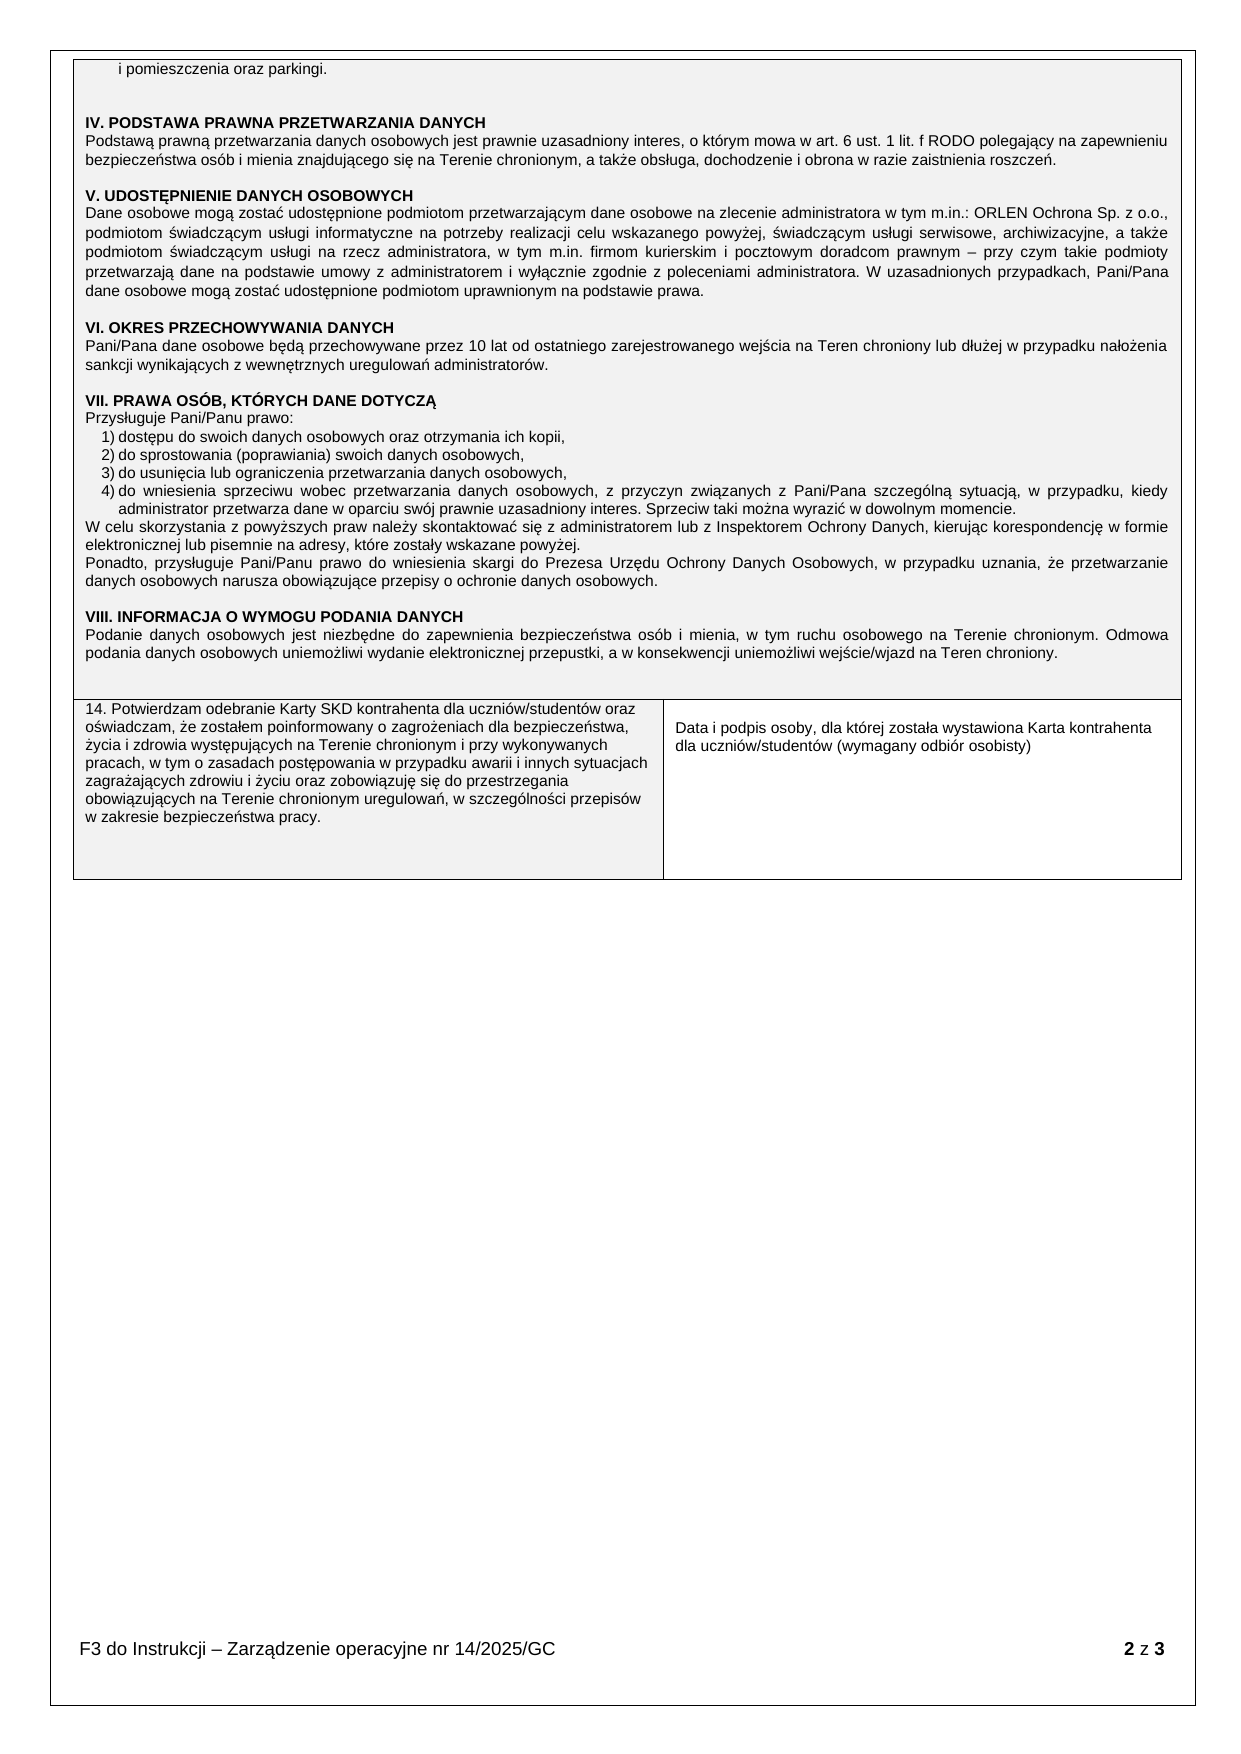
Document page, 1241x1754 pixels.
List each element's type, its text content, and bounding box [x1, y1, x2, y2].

table_cell 14. Potwierdzam odebranie Karty SKD kontrahenta dla uczniów/studentów oraz oświadczam, że zostałem poinformowany o zagrożeniach dla bezpieczeństwa, życia i zdrowia występujących na Terenie chronionym i przy wykonywanych pracach, w tym o zasadach postępowania w przypadku awarii i innych sytuacjach zagrażających zdrowiu i życiu oraz zobowiązuję się do przestrzegania obowiązujących na Terenie chronionym uregulowań, w szczególności przepisów w zakresie bezpieczeństwa pracy. [74, 700, 663, 879]
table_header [74, 60, 1181, 699]
table_cell Data i podpis osoby, dla której została wystawiona Karta kontrahenta dla uczniów/studentów (wymagany odbiór osobisty) [664, 700, 1181, 879]
